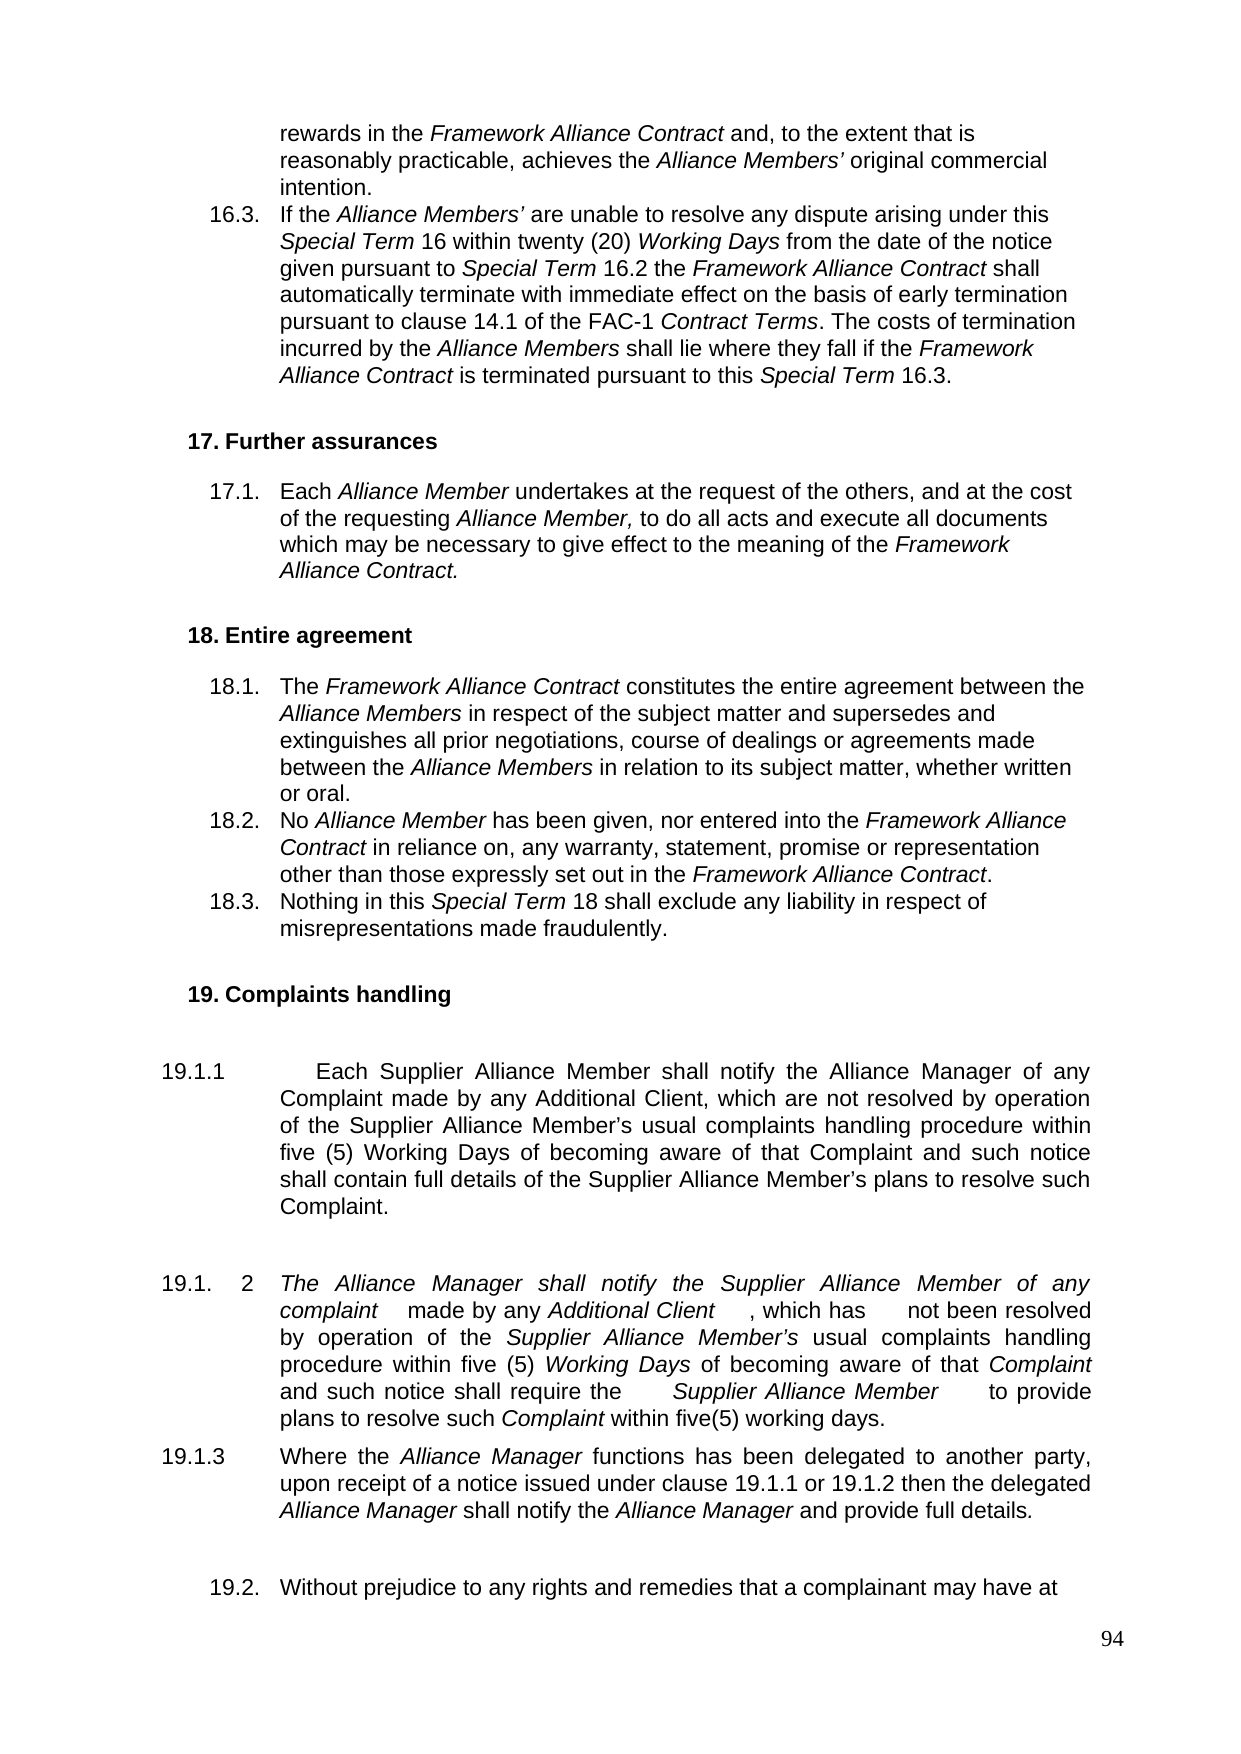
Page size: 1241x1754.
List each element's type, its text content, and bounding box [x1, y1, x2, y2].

text 19.1.1 Each Supplier Alliance Member shall notify the Alliance Manager of any Complaint made by any Additional Client, which are not resolved by operation of the Supplier Alliance Member’s usual complaints handling procedure within five (5) Working Days of becoming aware of that Complaint and such notice shall contain full details of the Supplier Alliance Member’s plans to resolve such Complaint. [161, 1058, 1092, 1219]
list If the Alliance Members’ are unable to resolve any dispute arising under this Special Term 16 within twenty (20) Working Days from the date of the notice given pursuant to Special Term 16.2 the Framework Alliance Contract shall automatically terminate with immediate effect on the basis of early termination pursuant to clause 14.1 of the FAC-1 Contract Terms. The costs of termination incurred by the Alliance Members shall lie where they fall if the Framework Alliance Contract is terminated pursuant to this Special Term 16.3. [209, 201, 1092, 388]
list Each Alliance Member undertakes at the request of the others, and at the cost of the requesting Alliance Member, to do all acts and execute all documents which may be necessary to give effect to the meaning of the Framework Alliance Contract. [209, 478, 1091, 583]
subtitle Complaints handling [187, 981, 900, 1007]
list No Alliance Member has been given, nor entered into the Framework Alliance Contract in reliance on, any warranty, statement, promise or representation other than those expressly set out in the Framework Alliance Contract. [209, 807, 1092, 887]
text 19.1. 2 The Alliance Manager shall notify the Supplier Alliance Member of any complaint made by any Additional Client , which has not been resolved by operation of the Supplier Alliance Member’s usual complaints handling procedure within five (5) Working Days of becoming aware of that Complaint and such notice shall require the Supplier Alliance Member to provide plans to resolve such Complaint within five(5) working days. [161, 1270, 1092, 1431]
list The Framework Alliance Contract constitutes the entire agreement between the Alliance Members in respect of the subject matter and supersedes and extinguishes all prior negotiations, course of dealings or agreements made between the Alliance Members in relation to its subject matter, whether written or oral. [209, 673, 1092, 807]
subtitle Further assurances [187, 428, 900, 454]
list Nothing in this Special Term 18 shall exclude any liability in respect of misrepresentations made fraudulently. [209, 888, 1092, 941]
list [209, 120, 1092, 200]
text 19.1.3 Where the Alliance Manager functions has been delegated to another party, upon receipt of a notice issued under clause 19.1.1 or 19.1.2 then the delegated Alliance Manager shall notify the Alliance Manager and provide full details. [161, 1443, 1092, 1523]
subtitle Entire agreement [187, 622, 900, 649]
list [209, 1574, 1092, 1601]
